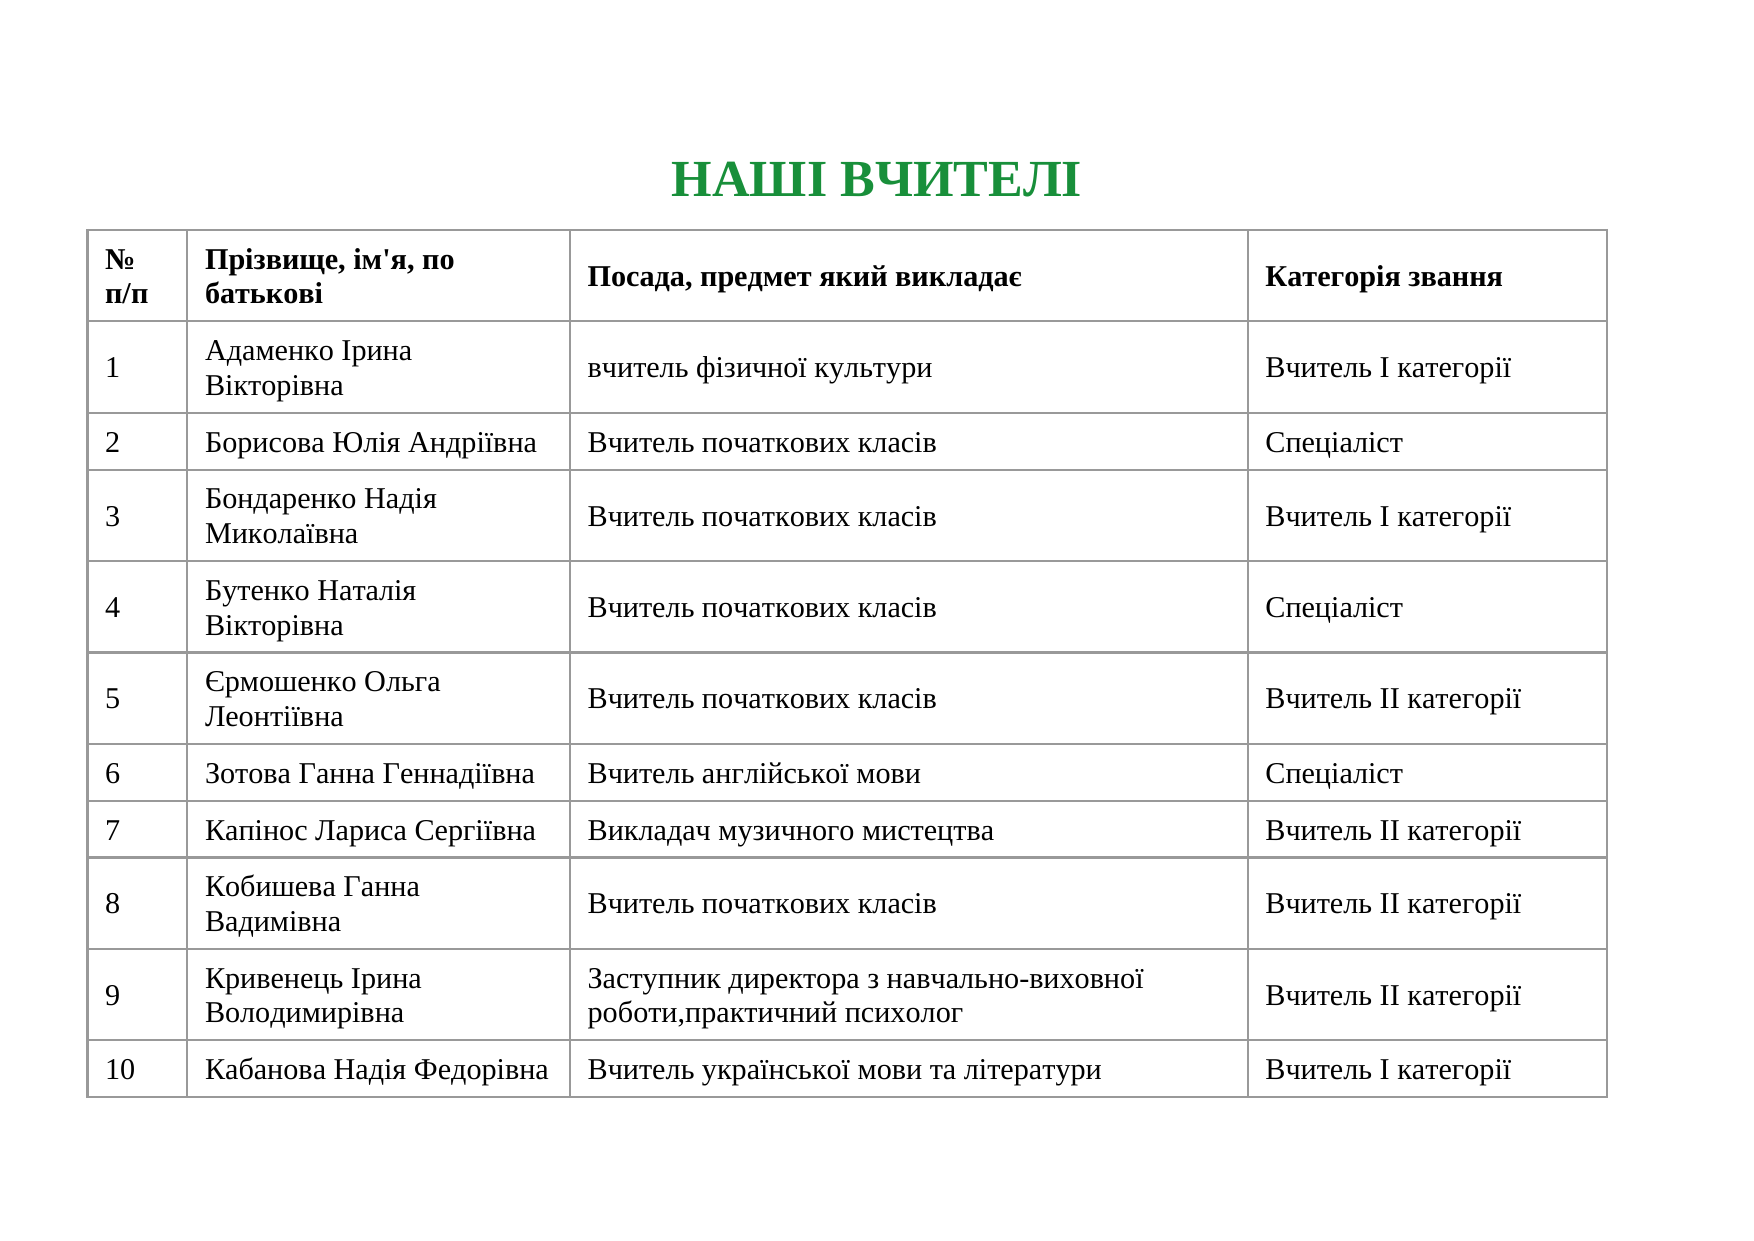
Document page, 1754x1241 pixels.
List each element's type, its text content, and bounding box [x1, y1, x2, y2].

table_cell Бутенко Наталія Вікторівна [188, 562, 569, 651]
table_cell Вчитель ІІ категорії [1249, 654, 1606, 743]
table_cell Кобишева Ганна Вадимівна [188, 859, 569, 948]
table_cell 8 [89, 859, 186, 948]
table_cell Викладач музичного мистецтва [571, 802, 1247, 856]
table_cell 10 [89, 1041, 186, 1096]
table_cell Адаменко Ірина Вікторівна [188, 322, 569, 412]
table_cell Вчитель початкових класів [571, 562, 1247, 651]
table_cell 9 [89, 950, 186, 1039]
table_cell 5 [89, 654, 186, 743]
table_cell 1 [89, 322, 186, 412]
table_cell Вчитель ІІ категорії [1249, 859, 1606, 948]
table_cell Спеціаліст [1249, 745, 1606, 799]
table_cell Вчитель ІІ категорії [1249, 802, 1606, 856]
table_cell Капінос Лариса Сергіївна [188, 802, 569, 856]
table_cell Вчитель початкових класів [571, 654, 1247, 743]
table_header Посада, предмет який викладає [571, 231, 1247, 320]
table_cell Вчитель української мови та літератури [571, 1041, 1247, 1096]
table_cell Вчитель І категорії [1249, 471, 1606, 560]
table_cell 6 [89, 745, 186, 799]
table_cell Вчитель англійської мови [571, 745, 1247, 799]
table_cell Кабанова Надія Федорівна [188, 1041, 569, 1096]
table_cell 7 [89, 802, 186, 856]
table_cell 3 [89, 471, 186, 560]
table_cell 4 [89, 562, 186, 651]
text НАШІ ВЧИТЕЛІ [88, 148, 1665, 207]
table_header Категорія звання [1249, 231, 1606, 320]
table_cell 2 [89, 414, 186, 468]
table_cell Спеціаліст [1249, 562, 1606, 651]
table_cell Спеціаліст [1249, 414, 1606, 468]
table_header Прізвище, ім'я, по батькові [188, 231, 569, 320]
table_header № п/п [89, 231, 186, 320]
table_cell Заступник директора з навчально-виховної роботи,практичний психолог [571, 950, 1247, 1039]
table_cell Вчитель І категорії [1249, 322, 1606, 412]
table_cell Єрмошенко Ольга Леонтіївна [188, 654, 569, 743]
table_cell Бондаренко Надія Миколаївна [188, 471, 569, 560]
table_cell Вчитель початкових класів [571, 414, 1247, 468]
table_cell Вчитель І категорії [1249, 1041, 1606, 1096]
table_cell Зотова Ганна Геннадіївна [188, 745, 569, 799]
table_cell Борисова Юлія Андріївна [188, 414, 569, 468]
table_cell Кривенець Ірина Володимирівна [188, 950, 569, 1039]
table_cell Вчитель ІІ категорії [1249, 950, 1606, 1039]
table_cell вчитель фізичної культури [571, 322, 1247, 412]
table_cell Вчитель початкових класів [571, 859, 1247, 948]
table_cell Вчитель початкових класів [571, 471, 1247, 560]
